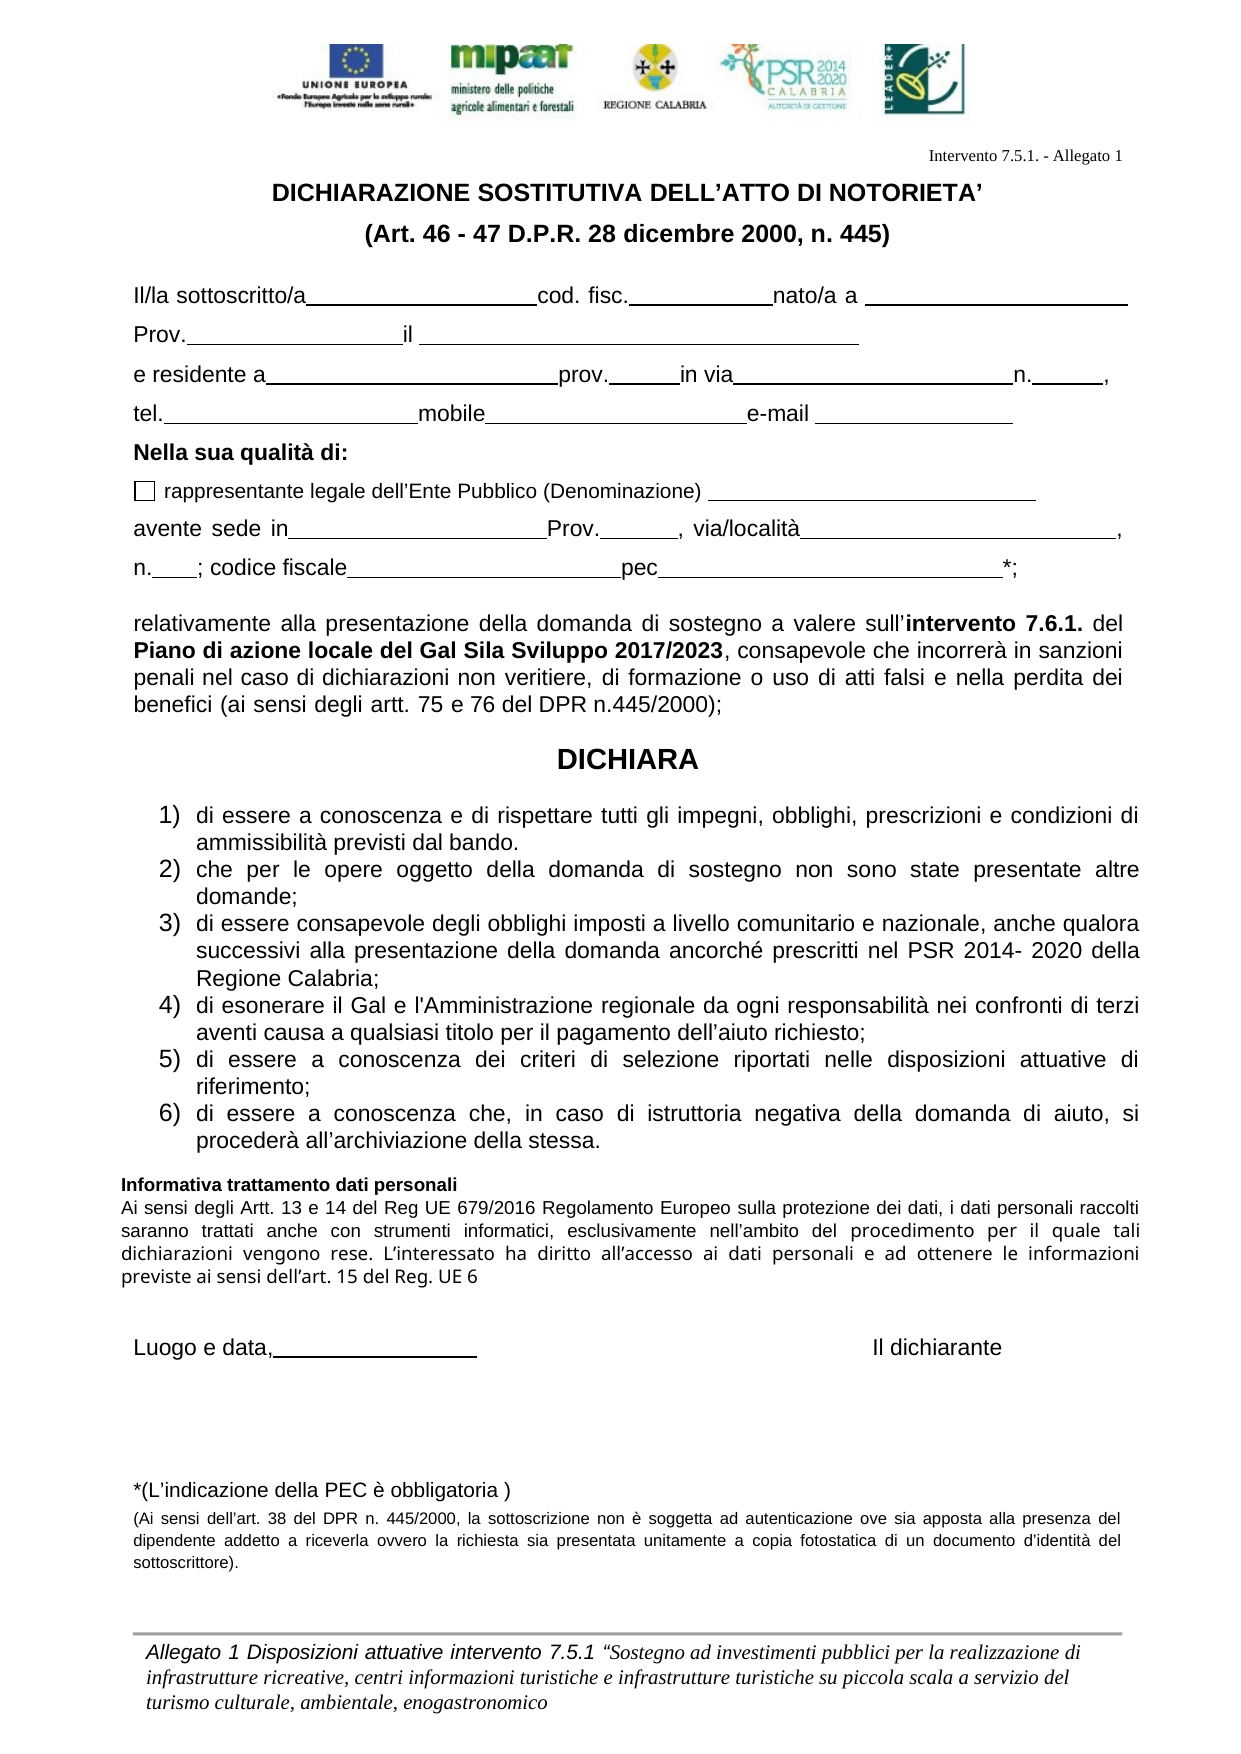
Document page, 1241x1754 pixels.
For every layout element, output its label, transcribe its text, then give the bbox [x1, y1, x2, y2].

text avente sede in Prov. , via/località , [133, 515, 1140, 541]
text relativamente alla presentazione della domanda di sostegno a valere sull’intervento 7.6.1. del Piano di azione locale del Gal Sila Sviluppo 2017/2023, consapevole che incorrerà in sanzioni penali nel caso di dichiarazioni non veritiere, di formazione o uso di atti falsi e nella perdita dei benefici (ai sensi degli artt. 75 e 76 del DPR n.445/2000); [133, 609, 1123, 718]
text Ai sensi degli Artt. 13 e 14 del Reg UE 679/2016 Regolamento Europeo sulla protezione dei dati, i dati personali raccolti saranno trattati anche con strumenti informatici, esclusivamente nell’ambito del procedimento per il quale tali dichiarazioni vengono rese. L’interessato ha diritto all’accesso ai dati personali e ad ottenere le informazioni previste ai sensi dell’art. 15 del Reg. UE 6 [121, 1196, 1140, 1288]
text (Ai sensi dell’art. 38 del DPR n. 445/2000, la sottoscrizione non è soggetta ad autenticazione ove sia apposta alla presenza del dipendente addetto a riceverla ovvero la richiesta sia presentata unitamente a copia fotostatica di un documento d’identità del sottoscrittore). [133, 1509, 1123, 1572]
text *(L’indicazione della PEC è obbligatoria ) [133, 1478, 1140, 1502]
text Informativa trattamento dati personali [121, 1173, 1140, 1196]
list di essere a conoscenza e di rispettare tutti gli impegni, obblighi, prescrizioni e condizioni di ammissibilità previsti dal bando. [158, 802, 1140, 856]
list di esonerare il Gal e l'Amministrazione regionale da ogni responsabilità nei confronti di terzi aventi causa a qualsiasi titolo per il pagamento dell’aiuto richiesto; [159, 991, 1140, 1046]
list di essere consapevole degli obblighi imposti a livello comunitario e nazionale, anche qualora successivi alla presentazione della domanda ancorché prescritti nel PSR 2014- 2020 della Regione Calabria; [159, 910, 1140, 991]
text Nella sua qualità di: [133, 439, 1140, 466]
text n. ; codice fiscale pec *; [133, 554, 1140, 581]
list di essere a conoscenza dei criteri di selezione riportati nelle disposizioni attuative di riferimento; [159, 1046, 1140, 1100]
subtitle (Art. 46 - 47 D.P.R. 28 dicembre 2000, n. 445) [213, 219, 1042, 248]
picture [272, 44, 970, 127]
list che per le opere oggetto della domanda di sostegno non sono state presentate altre domande; [159, 856, 1140, 910]
text Luogo e data, Il dichiarante [133, 1334, 1140, 1360]
subtitle DICHIARAZIONE SOSTITUTIVA DELL’ATTO DI NOTORIETA’ [213, 177, 1042, 206]
subtitle DICHIARA [213, 742, 1043, 775]
text Il/la sottoscritto/a cod. fisc. nato/a a Prov. il [133, 282, 1128, 347]
text rappresentante legale dell’Ente Pubblico (Denominazione) [164, 479, 1140, 503]
list di essere a conoscenza che, in caso di istruttoria negativa della domanda di aiuto, si procederà all’archiviazione della stessa. [159, 1100, 1140, 1154]
text e residente a prov. in via n. , tel. mobile e-mail [133, 361, 1110, 426]
text Intervento 7.5.1. - Allegato 1 [121, 146, 1122, 165]
